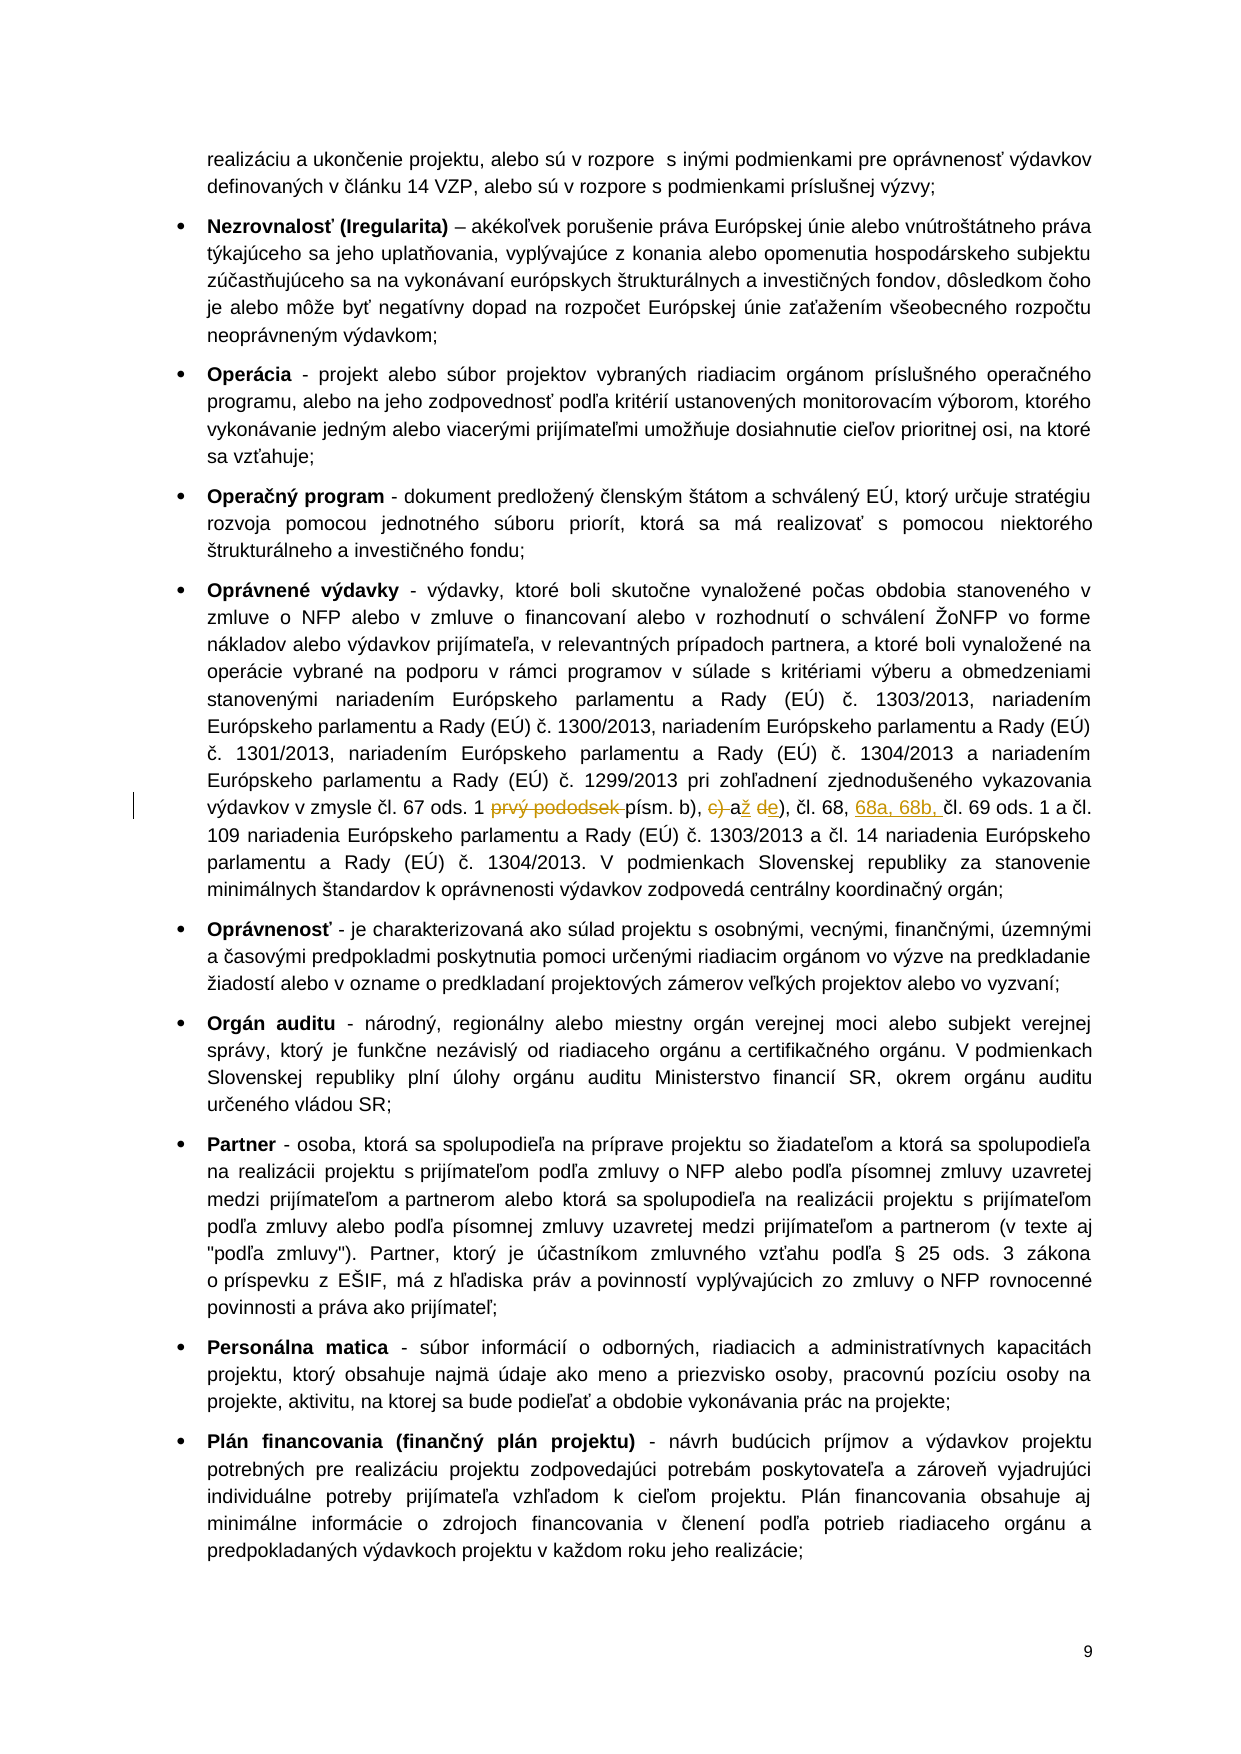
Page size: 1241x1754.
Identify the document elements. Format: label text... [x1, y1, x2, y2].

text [177, 148, 1092, 198]
text Operačný program - dokument predložený členským štátom a schválený EÚ, ktorý určuje stratégiu rozvoja pomocou jednotného súboru priorít, ktorá sa má realizovať s pomocou niektorého štrukturálneho a investičného fondu; [177, 484, 1092, 562]
text Nezrovnalosť (Iregularita) – akékoľvek porušenie práva Európskej únie alebo vnútroštátneho práva týkajúceho sa jeho uplatňovania, vyplývajúce z konania alebo opomenutia hospodárskeho subjektu zúčastňujúceho sa na vykonávaní európskych štrukturálnych a investičných fondov, dôsledkom čoho je alebo môže byť negatívny dopad na rozpočet Európskej únie zaťažením všeobecného rozpočtu neoprávneným výdavkom; [177, 214, 1092, 346]
text Orgán auditu - národný, regionálny alebo miestny orgán verejnej moci alebo subjekt verejnej správy, ktorý je funkčne nezávislý od riadiaceho orgánu a certifikačného orgánu. V podmienkach Slovenskej republiky plní úlohy orgánu auditu Ministerstvo financií SR, okrem orgánu auditu určeného vládou SR; [177, 1012, 1092, 1116]
text Oprávnenosť - je charakterizovaná ako súlad projektu s osobnými, vecnými, finančnými, územnými a časovými predpokladmi poskytnutia pomoci určenými riadiacim orgánom vo výzve na predkladanie žiadostí alebo v ozname o predkladaní projektových zámerov veľkých projektov alebo vo vyzvaní; [177, 917, 1092, 995]
text Partner - osoba, ktorá sa spolupodieľa na príprave projektu so žiadateľom a ktorá sa spolupodieľa na realizácii projektu s prijímateľom podľa zmluvy o NFP alebo podľa písomnej zmluvy uzavretej medzi prijímateľom a partnerom alebo ktorá sa spolupodieľa na realizácii projektu s prijímateľom podľa zmluvy alebo podľa písomnej zmluvy uzavretej medzi prijímateľom a partnerom (v texte aj "podľa zmluvy"). Partner, ktorý je účastníkom zmluvného vzťahu podľa § 25 ods. 3 zákona o príspevku z EŠIF, má z hľadiska práv a povinností vyplývajúcich zo zmluvy o NFP rovnocenné povinnosti a práva ako prijímateľ; [177, 1133, 1092, 1319]
text Plán financovania (finančný plán projektu) - návrh budúcich príjmov a výdavkov projektu potrebných pre realizáciu projektu zodpovedajúci potrebám poskytovateľa a zároveň vyjadrujúci individuálne potreby prijímateľa vzhľadom k cieľom projektu. Plán financovania obsahuje aj minimálne informácie o zdrojoch financovania v členení podľa potrieb riadiaceho orgánu a predpokladaných výdavkoch projektu v každom roku jeho realizácie; [177, 1430, 1092, 1562]
text Operácia - projekt alebo súbor projektov vybraných riadiacim orgánom príslušného operačného programu, alebo na jeho zodpovednosť podľa kritérií ustanovených monitorovacím výborom, ktorého vykonávanie jedným alebo viacerými prijímateľmi umožňuje dosiahnutie cieľov prioritnej osi, na ktoré sa vzťahuje; [177, 363, 1092, 467]
text Personálna matica - súbor informácií o odborných, riadiacich a administratívnych kapacitách projektu, ktorý obsahuje najmä údaje ako meno a priezvisko osoby, pracovnú pozíciu osoby na projekte, aktivitu, na ktorej sa bude podieľať a obdobie vykonávania prác na projekte; [177, 1336, 1092, 1413]
text Oprávnené výdavky - výdavky, ktoré boli skutočne vynaložené počas obdobia stanoveného v zmluve o NFP alebo v zmluve o financovaní alebo v rozhodnutí o schválení ŽoNFP vo forme nákladov alebo výdavkov prijímateľa, v relevantných prípadoch partnera, a ktoré boli vynaložené na operácie vybrané na podporu v rámci programov v súlade s kritériami výberu a obmedzeniami stanovenými nariadením Európskeho parlamentu a Rady (EÚ) č. 1303/2013, nariadením Európskeho parlamentu a Rady (EÚ) č. 1300/2013, nariadením Európskeho parlamentu a Rady (EÚ) č. 1301/2013, nariadením Európskeho parlamentu a Rady (EÚ) č. 1304/2013 a nariadením Európskeho parlamentu a Rady (EÚ) č. 1299/2013 pri zohľadnení zjednodušeného vykazovania výdavkov v zmysle čl. 67 ods. 1 písm. b), a ), čl. 68, čl. 69 ods. 1 a čl. 109 nariadenia Európskeho parlamentu a Rady (EÚ) č. 1303/2013 a čl. 14 nariadenia Európskeho parlamentu a Rady (EÚ) č. 1304/2013. V podmienkach Slovenskej republiky za stanovenie minimálnych štandardov k oprávnenosti výdavkov zodpovedá centrálny koordinačný orgán; [177, 579, 1092, 901]
